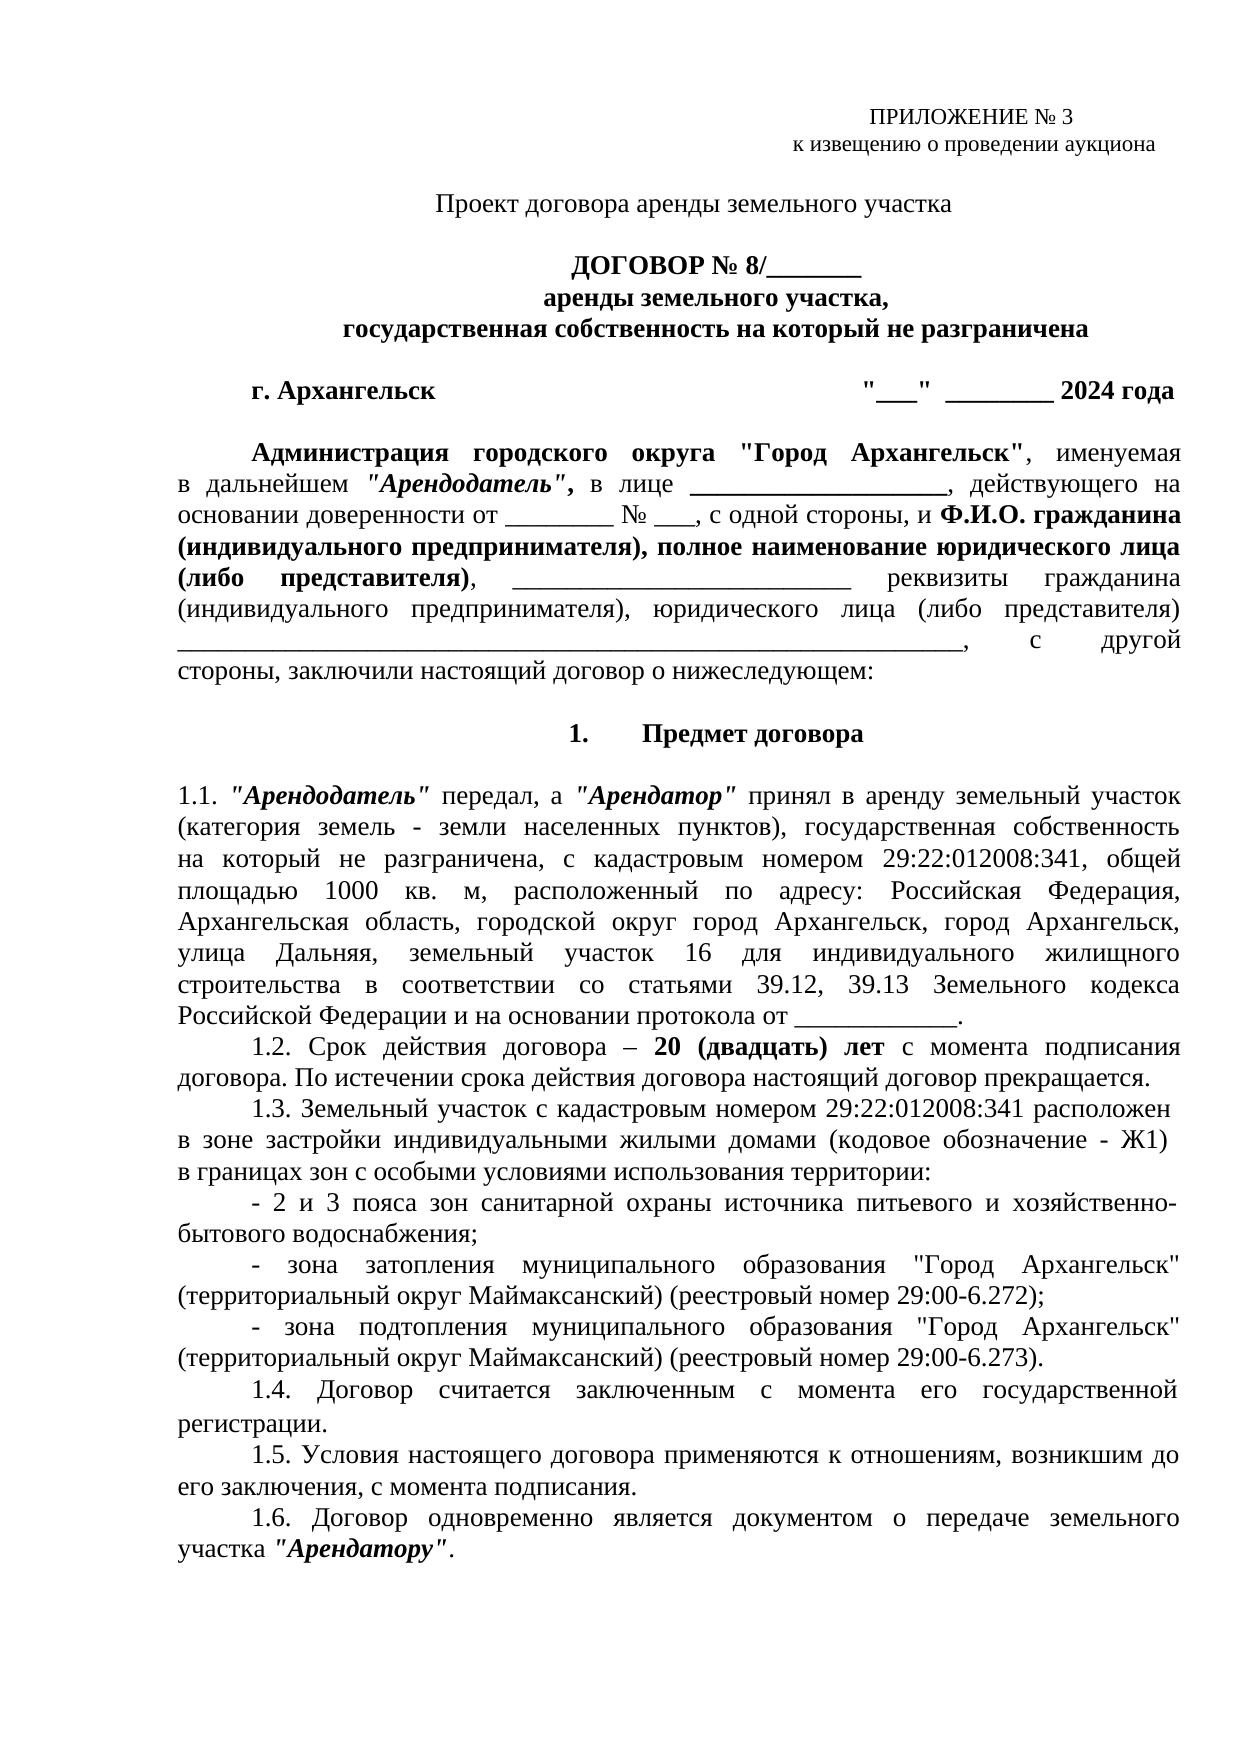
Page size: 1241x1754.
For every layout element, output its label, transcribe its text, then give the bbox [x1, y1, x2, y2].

text ПРИЛОЖЕНИЕ № 3 к извещению о проведении аукциона [767, 103, 1181, 156]
list Предмет договора [177, 717, 1181, 748]
text 1.6. Договор одновременно является документом о передаче земельного участка "Арендатору". [177, 1501, 1181, 1563]
text 1.4. Договор считается заключенным с момента его государственной регистрации. [177, 1373, 1179, 1439]
text 1.2. Срок действия договора – 20 (двадцать) лет с момента подписания договора. По истечении срока действия договора настоящий договор прекращается. [177, 1030, 1181, 1092]
text 1.1. "Арендодатель" передал, а "Арендатор" принял в аренду земельный участок (категория земель - земли населенных пунктов), государственная собственность на который не разграничена, с кадастровым номером 29:22:012008:341, общей площадью 1000 кв. м, расположенный по адресу: Российская Федерация, Архангельская область, городской округ город Архангельск, город Архангельск, улица Дальняя, земельный участок 16 для индивидуального жилищного строительства в соответствии со статьями 39.12, 39.13 Земельного кодекса Российской Федерации и на основании протокола от ____________. [177, 779, 1181, 1030]
text Администрация городского округа "Город Архангельск", именуемая в дальнейшем "Арендодатель", в лице ___________________, действующего на основании доверенности от ________ № ___, с одной стороны, и Ф.И.О. гражданина (индивидуального предпринимателя), полное наименование юридического лица (либо представителя), _________________________ реквизиты гражданина (индивидуального предпринимателя), юридического лица (либо представителя) __________________________________________________________, с другой стороны, заключили настоящий договор о нижеследующем: [177, 436, 1181, 686]
text 1.3. Земельный участок с кадастровым номером 29:22:012008:341 расположен в зоне застройки индивидуальными жилыми домами (кодовое обозначение - Ж1) в границах зон с особыми условиями использования территории: [177, 1092, 1181, 1186]
text - зона затопления муниципального образования "Город Архангельск" (территориальный округ Маймаксанский) (реестровый номер 29:00-6.272); [177, 1248, 1181, 1310]
text 1.5. Условия настоящего договора применяются к отношениям, возникшим до его заключения, с момента подписания. [177, 1439, 1181, 1501]
text - зона подтопления муниципального образования "Город Архангельск" (территориальный округ Маймаксанский) (реестровый номер 29:00-6.273). [177, 1310, 1181, 1373]
text ДОГОВОР № 8/_______ [177, 249, 1181, 281]
text - 2 и 3 пояса зон санитарной охраны источника питьевого и хозяйственно-бытового водоснабжения; [177, 1186, 1179, 1248]
text Проект договора аренды земельного участка [177, 187, 1181, 218]
text государственная собственность на который не разграничена [177, 312, 1181, 343]
text аренды земельного участка, [177, 281, 1181, 312]
text г. Архангельск "___" ________ 2024 года [177, 374, 1181, 405]
